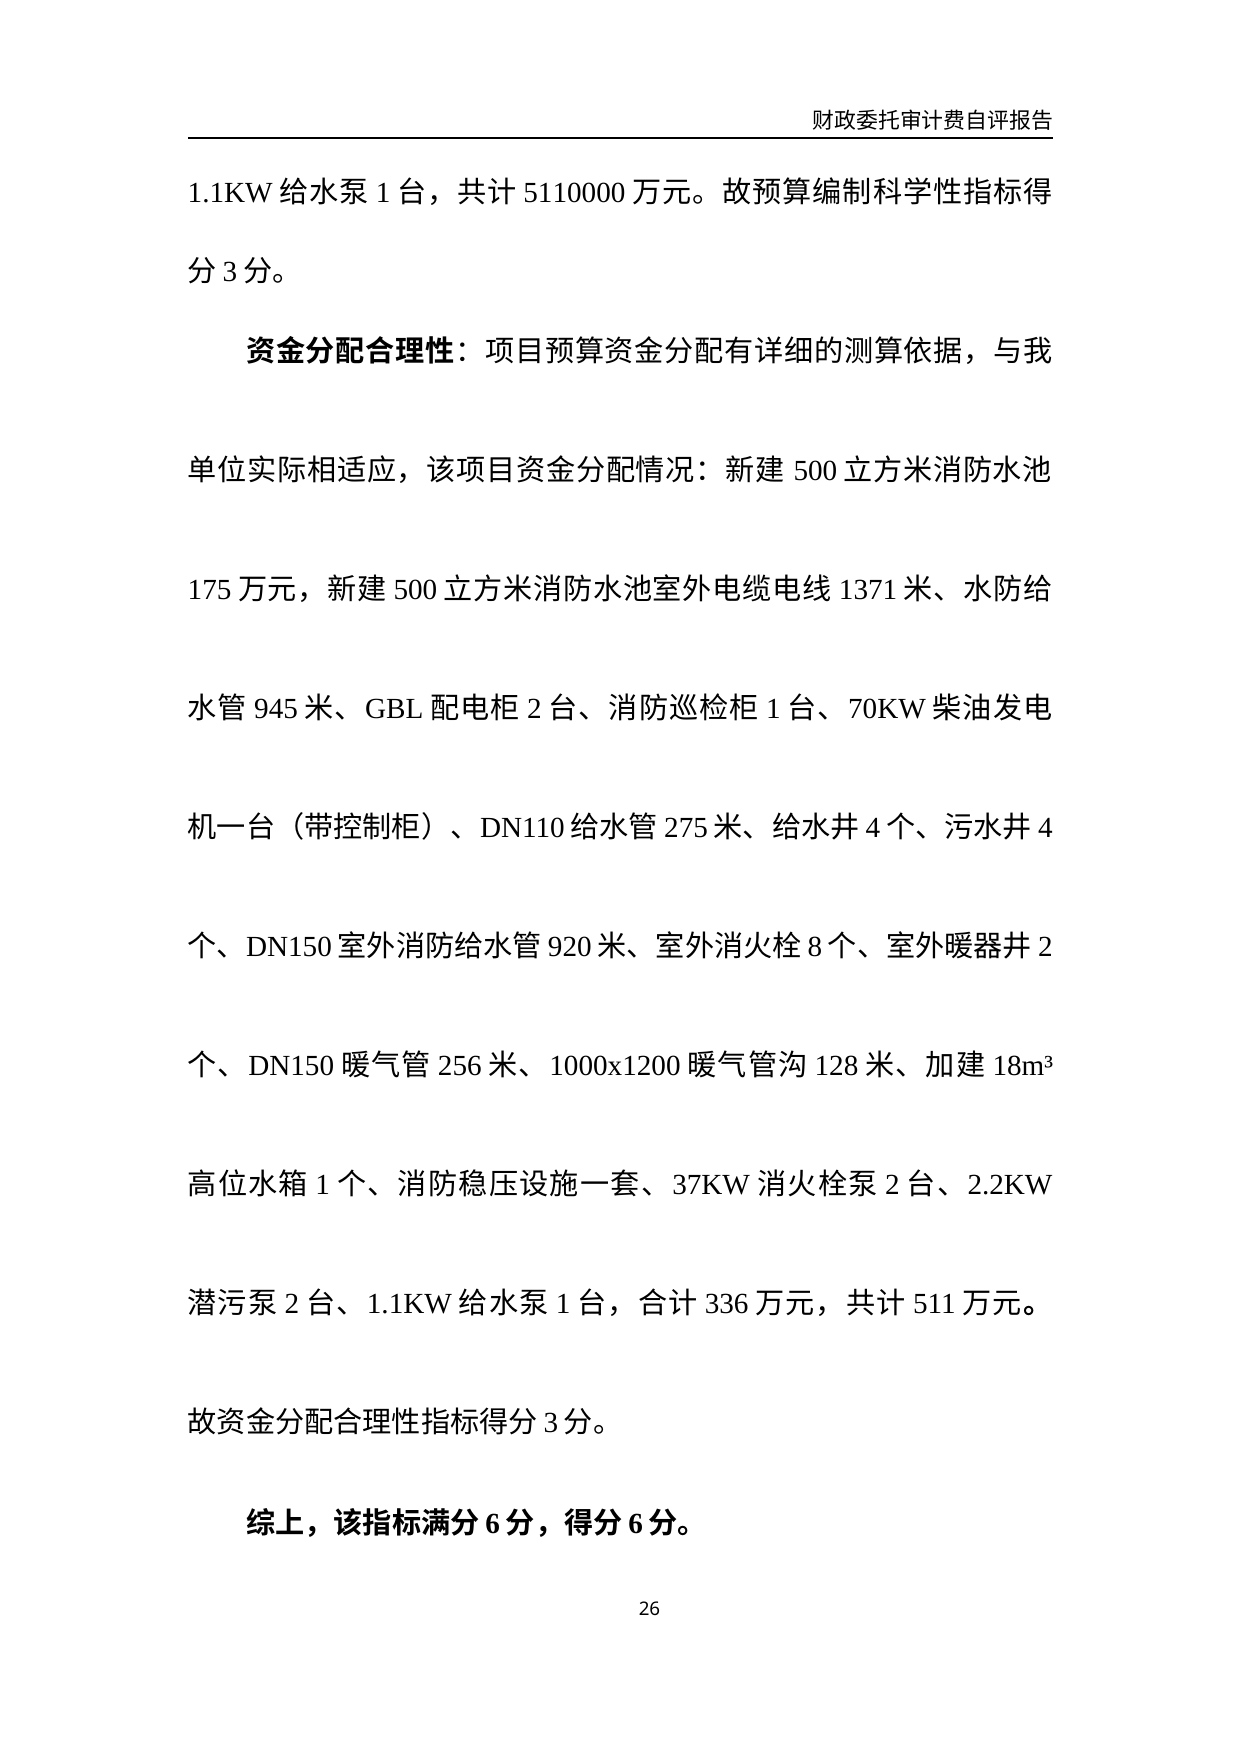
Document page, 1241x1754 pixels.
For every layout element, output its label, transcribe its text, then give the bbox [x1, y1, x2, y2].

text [187, 150, 1053, 309]
text 资金分配合理性：项目预算资金分配有详细的测算依据，与我单位实际相适应，该项目资金分配情况：新建500立方米消防水池175万元，新建500立方米消防水池室外电缆电线1371米、水防给水管945米、GBL配电柜2台、消防巡检柜1台、70KW柴油发电机一台（带控制柜）、DN110给水管275米、给水井4个、污水井4个、DN150室外消防给水管920米、室外消火栓8个、室外暖器井2个、DN150暖气管256米、1000x1200暖气管沟128米、加建18m³高位水箱1个、消防稳压设施一套、37KW消火栓泵2台、2.2KW潜污泵2台、1.1KW给水泵1台，合计336万元，共计511万元。故资金分配合理性指标得分3分。 [187, 309, 1053, 1460]
text 综上，该指标满分6分，得分6分。 [187, 1481, 1053, 1560]
